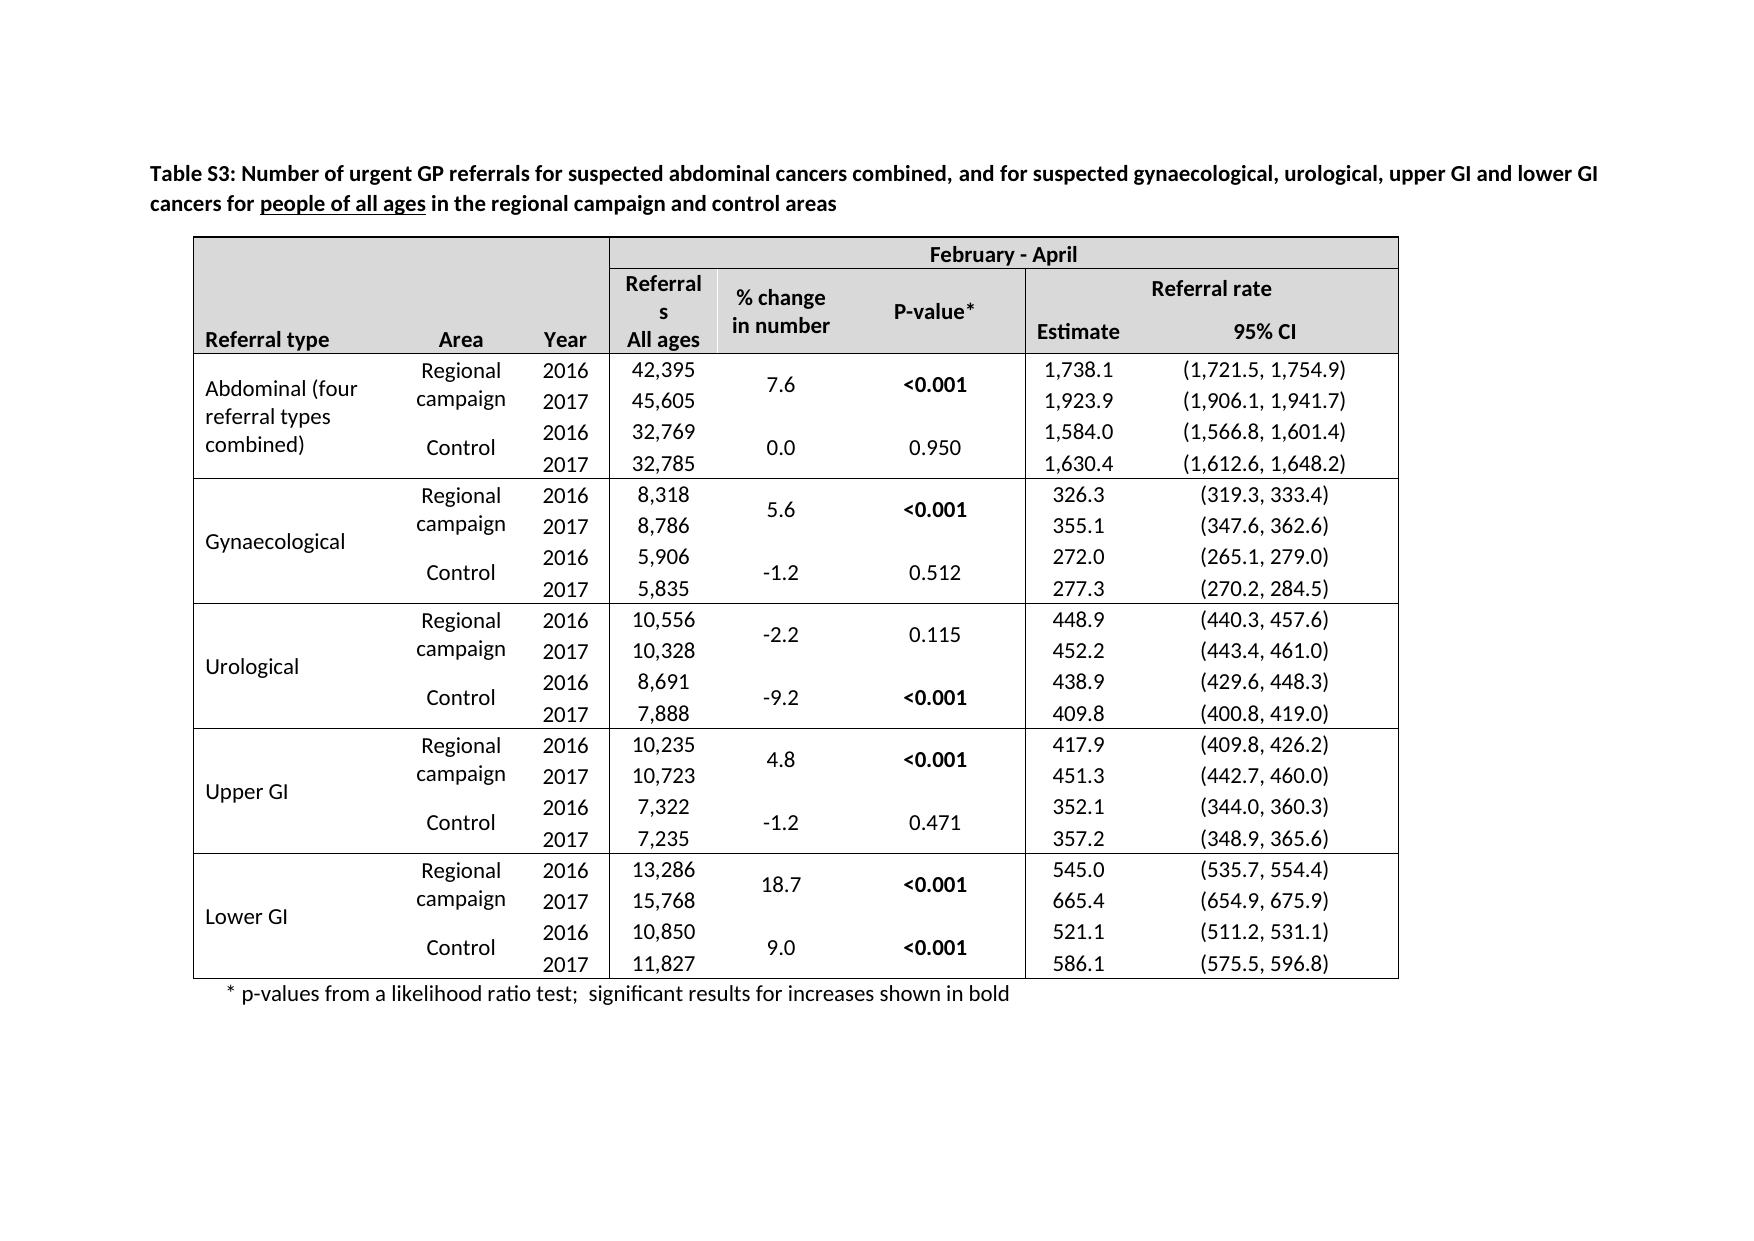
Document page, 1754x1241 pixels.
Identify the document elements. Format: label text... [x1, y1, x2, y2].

table_cell (440.3, 457.6) [1131, 604, 1398, 634]
table_cell <0.001 [844, 479, 1025, 540]
table_cell (270.2, 284.5) [1131, 572, 1398, 603]
table_cell 451.3 [1026, 759, 1131, 790]
table_cell 32,769 [610, 415, 717, 447]
table_cell Urological [194, 604, 401, 728]
table_header Area [401, 238, 521, 353]
table_cell 1,738.1 [1026, 354, 1131, 384]
table_cell (347.6, 362.6) [1131, 509, 1398, 540]
table_cell 0.0 [718, 415, 844, 478]
table_cell (443.4, 461.0) [1131, 634, 1398, 665]
table_cell 2016 [521, 790, 609, 822]
table_cell Regional campaign [401, 854, 521, 915]
table_cell 2017 [521, 384, 609, 415]
table_cell (654.9, 675.9) [1131, 884, 1398, 915]
table_cell (400.8, 419.0) [1131, 697, 1398, 728]
table_header Year [521, 238, 609, 353]
table_cell 11,827 [610, 947, 717, 978]
table_cell 2017 [521, 759, 609, 790]
table_cell Control [401, 790, 521, 853]
table_cell (1,721.5, 1,754.9) [1131, 354, 1398, 384]
table_cell 7,888 [610, 697, 717, 728]
table_cell Control [401, 665, 521, 728]
table_cell Control [401, 415, 521, 478]
table_cell 7,235 [610, 822, 717, 853]
table_cell Regional campaign [401, 354, 521, 415]
table_cell -9.2 [718, 665, 844, 728]
table_cell 7.6 [718, 354, 844, 415]
table_cell -1.2 [718, 540, 844, 603]
table_cell 409.8 [1026, 697, 1131, 728]
table_cell 277.3 [1026, 572, 1131, 603]
table_cell 95% CI [1131, 308, 1398, 353]
table_cell 665.4 [1026, 884, 1131, 915]
table_cell Referral rate [1026, 269, 1398, 308]
table_cell 2017 [521, 447, 609, 478]
table_cell 357.2 [1026, 822, 1131, 853]
table_cell Lower GI [194, 854, 401, 978]
table_cell 417.9 [1026, 729, 1131, 759]
table_cell (348.9, 365.6) [1131, 822, 1398, 853]
table_cell 438.9 [1026, 665, 1131, 697]
table_cell 0.115 [844, 604, 1025, 665]
table_cell 521.1 [1026, 915, 1131, 947]
table_cell (1,906.1, 1,941.7) [1131, 384, 1398, 415]
table_cell (1,566.8, 1,601.4) [1131, 415, 1398, 447]
table_cell 2017 [521, 634, 609, 665]
table_cell 2016 [521, 604, 609, 634]
table_cell -1.2 [718, 790, 844, 853]
table_cell (535.7, 554.4) [1131, 854, 1398, 884]
table_cell 8,318 [610, 479, 717, 509]
table_cell 2017 [521, 884, 609, 915]
table_cell (429.6, 448.3) [1131, 665, 1398, 697]
table_cell <0.001 [844, 665, 1025, 728]
table_cell <0.001 [844, 854, 1025, 915]
table_cell 272.0 [1026, 540, 1131, 572]
table_cell 2016 [521, 479, 609, 509]
table_cell 10,556 [610, 604, 717, 634]
table_cell Regional campaign [401, 479, 521, 540]
table_cell (575.5, 596.8) [1131, 947, 1398, 978]
table_cell 2016 [521, 354, 609, 384]
table_cell <0.001 [844, 354, 1025, 415]
table_cell 2017 [521, 947, 609, 978]
table_cell 1,584.0 [1026, 415, 1131, 447]
table_cell 2016 [521, 415, 609, 447]
table_cell 45,605 [610, 384, 717, 415]
table_cell 18.7 [718, 854, 844, 915]
list * p-values from a likelihood ratio test; significant results for increases shown in bold [225, 979, 1604, 1007]
table_cell 2017 [521, 697, 609, 728]
table_cell Control [401, 915, 521, 978]
table_cell 0.512 [844, 540, 1025, 603]
table_cell 452.2 [1026, 634, 1131, 665]
table_cell 2016 [521, 854, 609, 884]
table_cell 42,395 [610, 354, 717, 384]
table_cell Gynaecological [194, 479, 401, 603]
table_cell 10,723 [610, 759, 717, 790]
table_cell <0.001 [844, 729, 1025, 790]
table_cell % change in number [718, 269, 844, 353]
table_cell 352.1 [1026, 790, 1131, 822]
table_cell 2016 [521, 540, 609, 572]
table_cell (409.8, 426.2) [1131, 729, 1398, 759]
table_cell 10,850 [610, 915, 717, 947]
table_cell 9.0 [718, 915, 844, 978]
table_cell Estimate [1026, 308, 1131, 353]
table_cell 4.8 [718, 729, 844, 790]
table_cell 32,785 [610, 447, 717, 478]
table_cell 7,322 [610, 790, 717, 822]
table_cell 2016 [521, 729, 609, 759]
table_cell 448.9 [1026, 604, 1131, 634]
table_cell 2017 [521, 509, 609, 540]
table_cell 2016 [521, 915, 609, 947]
table_cell 13,286 [610, 854, 717, 884]
table_cell (319.3, 333.4) [1131, 479, 1398, 509]
table_header Referral type [194, 238, 401, 353]
table_cell (265.1, 279.0) [1131, 540, 1398, 572]
table_cell Referrals All ages [610, 269, 717, 353]
table_cell <0.001 [844, 915, 1025, 978]
table_cell 326.3 [1026, 479, 1131, 509]
table_cell 8,786 [610, 509, 717, 540]
table_cell 10,235 [610, 729, 717, 759]
table_cell (511.2, 531.1) [1131, 915, 1398, 947]
table_cell 2017 [521, 572, 609, 603]
table_cell 5,906 [610, 540, 717, 572]
table_cell 5.6 [718, 479, 844, 540]
table_cell 586.1 [1026, 947, 1131, 978]
table_cell 15,768 [610, 884, 717, 915]
table_cell (442.7, 460.0) [1131, 759, 1398, 790]
text Table S3: Number of urgent GP referrals for suspected abdominal cancers combined, and for suspected gynaecological, urological, upper GI and lower GI cancers for people of all ages in the regional campaign and control areas [150, 159, 1604, 218]
table_cell 5,835 [610, 572, 717, 603]
table_cell 8,691 [610, 665, 717, 697]
table_cell 0.950 [844, 415, 1025, 478]
table_cell Regional campaign [401, 604, 521, 665]
table_cell 1,923.9 [1026, 384, 1131, 415]
table_header February - April [610, 238, 1398, 268]
table_cell 1,630.4 [1026, 447, 1131, 478]
table_cell Abdominal (four referral types combined) [194, 354, 401, 478]
table_cell (1,612.6, 1,648.2) [1131, 447, 1398, 478]
table_cell 2016 [521, 665, 609, 697]
table_cell 2017 [521, 822, 609, 853]
table_cell 545.0 [1026, 854, 1131, 884]
table_cell -2.2 [718, 604, 844, 665]
table_cell P-value* [844, 269, 1025, 353]
table_cell Regional campaign [401, 729, 521, 790]
table_cell 0.471 [844, 790, 1025, 853]
table_cell Upper GI [194, 729, 401, 853]
table_cell 355.1 [1026, 509, 1131, 540]
table_cell (344.0, 360.3) [1131, 790, 1398, 822]
table_cell Control [401, 540, 521, 603]
table_cell 10,328 [610, 634, 717, 665]
